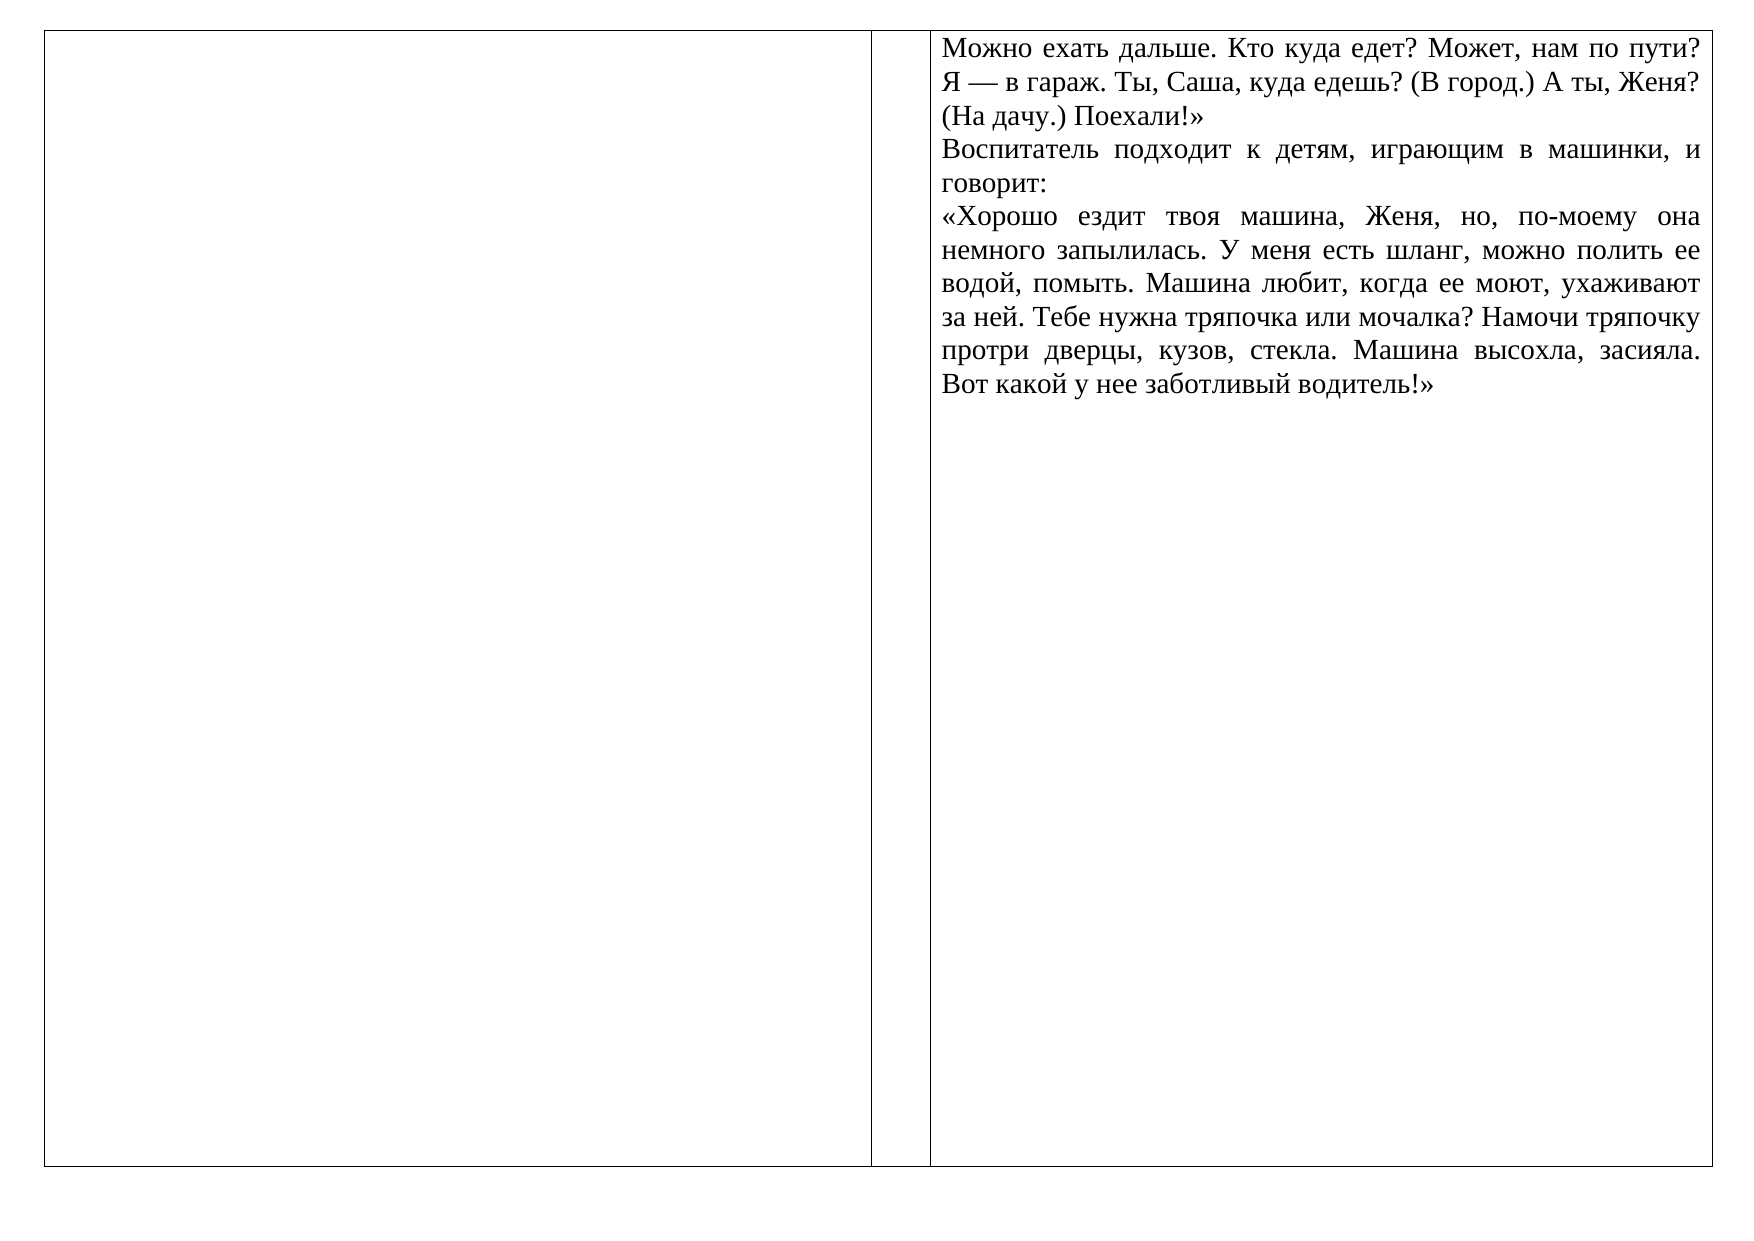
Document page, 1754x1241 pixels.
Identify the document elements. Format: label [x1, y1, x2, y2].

table_cell [45, 31, 871, 1166]
table_cell [872, 31, 930, 1166]
table_cell [931, 31, 1712, 1166]
